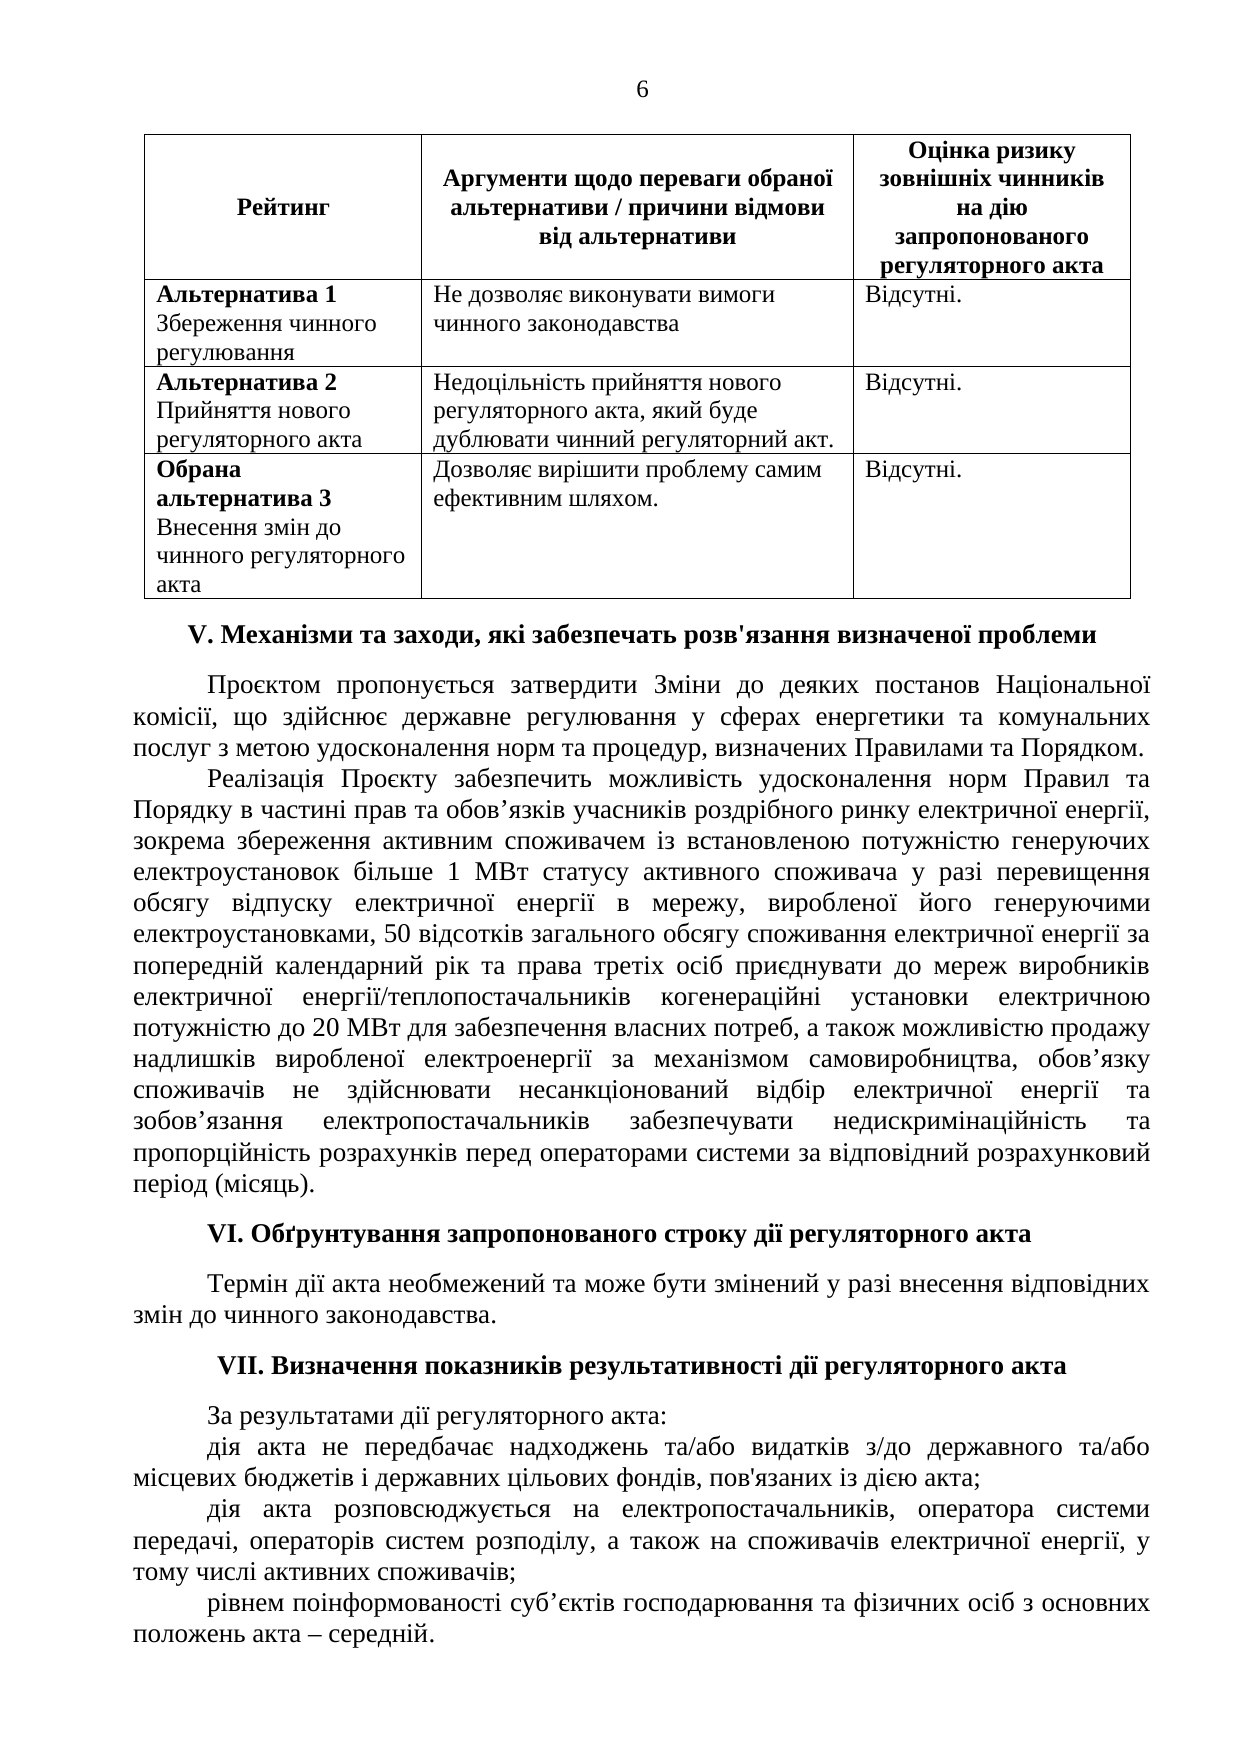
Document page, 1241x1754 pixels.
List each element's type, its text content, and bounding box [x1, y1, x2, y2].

table_cell Обрана альтернатива 3 Внесення змін до чинного регуляторного акта [145, 454, 421, 598]
text Термін дії акта необмежений та може бути змінений у разі внесення відповідних змін до чинного законодавства. [133, 1267, 1152, 1330]
table_header Аргументи щодо переваги обраної альтернативи / причини відмови від альтернативи [422, 135, 853, 278]
table_cell Відсутні. [854, 367, 1130, 453]
table_cell Недоцільність прийняття нового регуляторного акта, який буде дублювати чинний регуляторний акт. [422, 367, 853, 453]
table_cell Відсутні. [854, 280, 1130, 366]
table_cell Відсутні. [854, 454, 1130, 598]
table_cell Дозволяє вирішити проблему самим ефективним шляхом. [422, 454, 853, 598]
text рівнем поінформованості суб’єктів господарювання та фізичних осіб з основних положень акта – середній. [133, 1586, 1152, 1648]
table_header Оцінка ризику зовнішніх чинників на дію запропонованого регуляторного акта [854, 135, 1130, 278]
text дія акта не передбачає надходжень та/або видатків з/до державного та/або місцевих бюджетів і державних цільових фондів, пов'язаних із дією акта; [133, 1430, 1152, 1493]
text Проєктом пропонується затвердити Зміни до деяких постанов Національної комісії, що здійснює державне регулювання у сферах енергетики та комунальних послуг з метою удосконалення норм та процедур, визначених Правилами та Порядком. [133, 668, 1152, 762]
text VI. Обґрунтування запропонованого строку дії регуляторного акта [133, 1217, 1152, 1248]
text V. Механізми та заходи, які забезпечать розв'язання визначеної проблеми [133, 618, 1152, 649]
table_cell Не дозволяє виконувати вимоги чинного законодавства [422, 280, 853, 366]
table_header Рейтинг [145, 135, 421, 278]
text Реалізація Проєкту забезпечить можливість удосконалення норм Правил та Порядку в частині прав та обов’язків учасників роздрібного ринку електричної енергії, зокрема збереження активним споживачем із встановленою потужністю генеруючих електроустановок більше 1 МВт статусу активного споживача у разі перевищення обсягу відпуску електричної енергії в мережу, виробленої його генеруючими електроустановками, 50 відсотків загального обсягу споживання електричної енергії за попередній календарний рік та права третіх осіб приєднувати до мереж виробників електричної енергії/теплопостачальників когенераційні установки електричною потужністю до 20 МВт для забезпечення власних потреб, а також можливістю продажу надлишків виробленої електроенергії за механізмом самовиробництва, обов’язку споживачів не здійснювати несанкціонований відбір електричної енергії та зобов’язання електропостачальників забезпечувати недискримінаційність та пропорційність розрахунків перед операторами системи за відповідний розрахунковий період (місяць). [133, 762, 1152, 1198]
table_cell Альтернатива 2 Прийняття нового регуляторного акта [145, 367, 421, 453]
text VII. Визначення показників результативності дії регуляторного акта [133, 1349, 1152, 1380]
text дія акта розповсюджується на електропостачальників, оператора системи передачі, операторів систем розподілу, а також на споживачів електричної енергії, у тому числі активних споживачів; [133, 1493, 1152, 1586]
text За результатами дії регуляторного акта: [133, 1399, 1152, 1430]
table_cell Альтернатива 1 Збереження чинного регулювання [145, 280, 421, 366]
